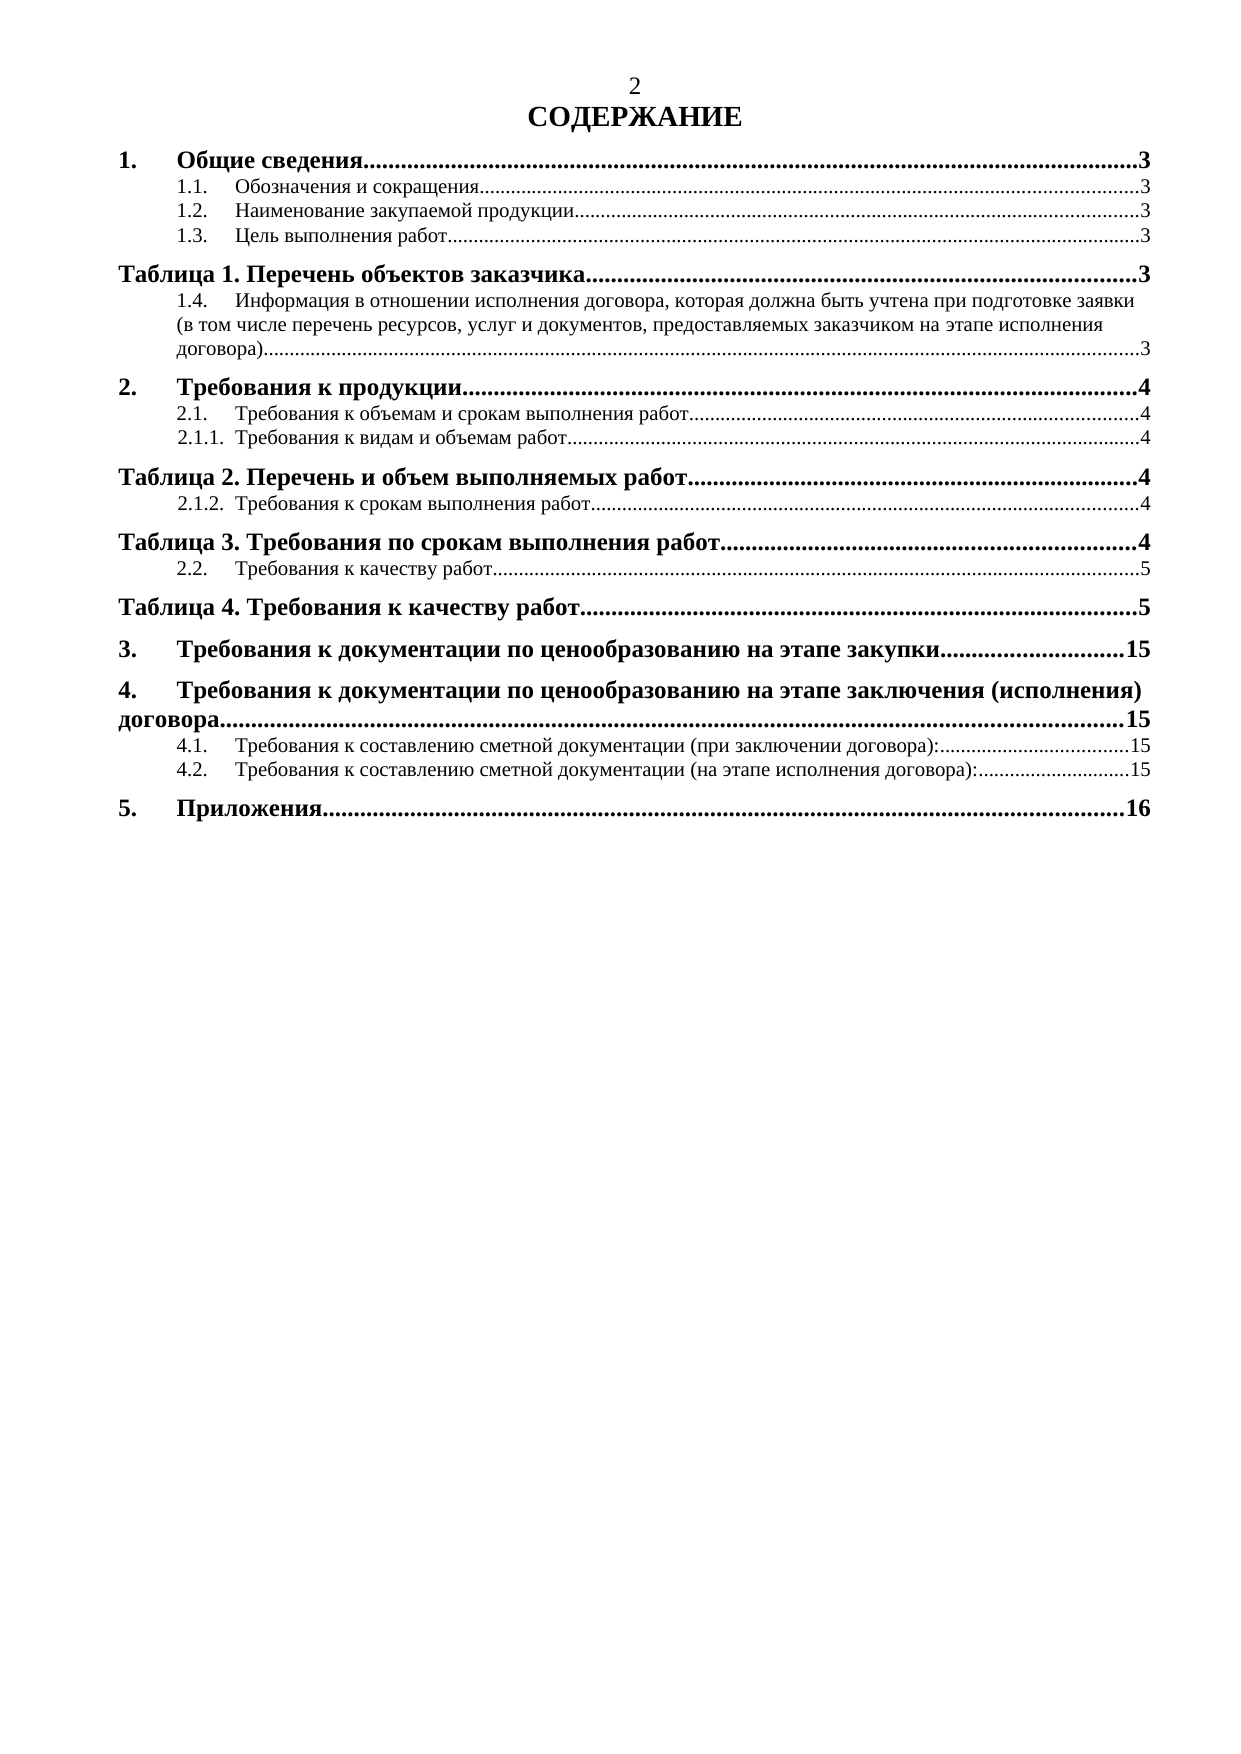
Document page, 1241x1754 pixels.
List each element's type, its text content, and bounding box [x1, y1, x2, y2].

text 4.1. Требования к составлению сметной документации (при заключении договора): 15 [176, 732, 1152, 757]
text 2.1.2. Требования к срокам выполнения работ 4 [147, 491, 1152, 515]
text Таблица 2. Перечень и объем выполняемых работ 4 [118, 462, 1152, 491]
text 1.3. Цель выполнения работ 3 [176, 222, 1152, 247]
text 4. Требования к документации по ценообразованию на этапе заключения (исполнения) договора 15 [118, 675, 1152, 732]
text 1.1. Обозначения и сокращения 3 [176, 174, 1152, 198]
text 1.2. Наименование закупаемой продукции 3 [176, 198, 1152, 222]
text Таблица 4. Требования к качеству работ 5 [118, 592, 1152, 621]
text 2. Требования к продукции 4 [118, 372, 1152, 401]
text Таблица 3. Требования по срокам выполнения работ 4 [118, 527, 1152, 556]
text 1.4. Информация в отношении исполнения договора, которая должна быть учтена при подготовке заявки (в том числе перечень ресурсов, услуг и документов, предоставляемых заказчиком на этапе исполнения договора) 3 [176, 288, 1152, 360]
text 5. Приложения 16 [118, 793, 1152, 822]
text 1. Общие сведения 3 [118, 146, 1152, 174]
text 4.2. Требования к составлению сметной документации (на этапе исполнения договора): 15 [176, 757, 1152, 781]
text 2.2. Требования к качеству работ 5 [176, 556, 1152, 580]
text 3. Требования к документации по ценообразованию на этапе закупки 15 [118, 634, 1152, 662]
text 2.1. Требования к объемам и срокам выполнения работ 4 [176, 401, 1152, 425]
text Таблица 1. Перечень объектов заказчика 3 [118, 259, 1152, 288]
text 2.1.1. Требования к видам и объемам работ 4 [147, 425, 1152, 449]
text СОДЕРЖАНИЕ [118, 99, 1152, 133]
